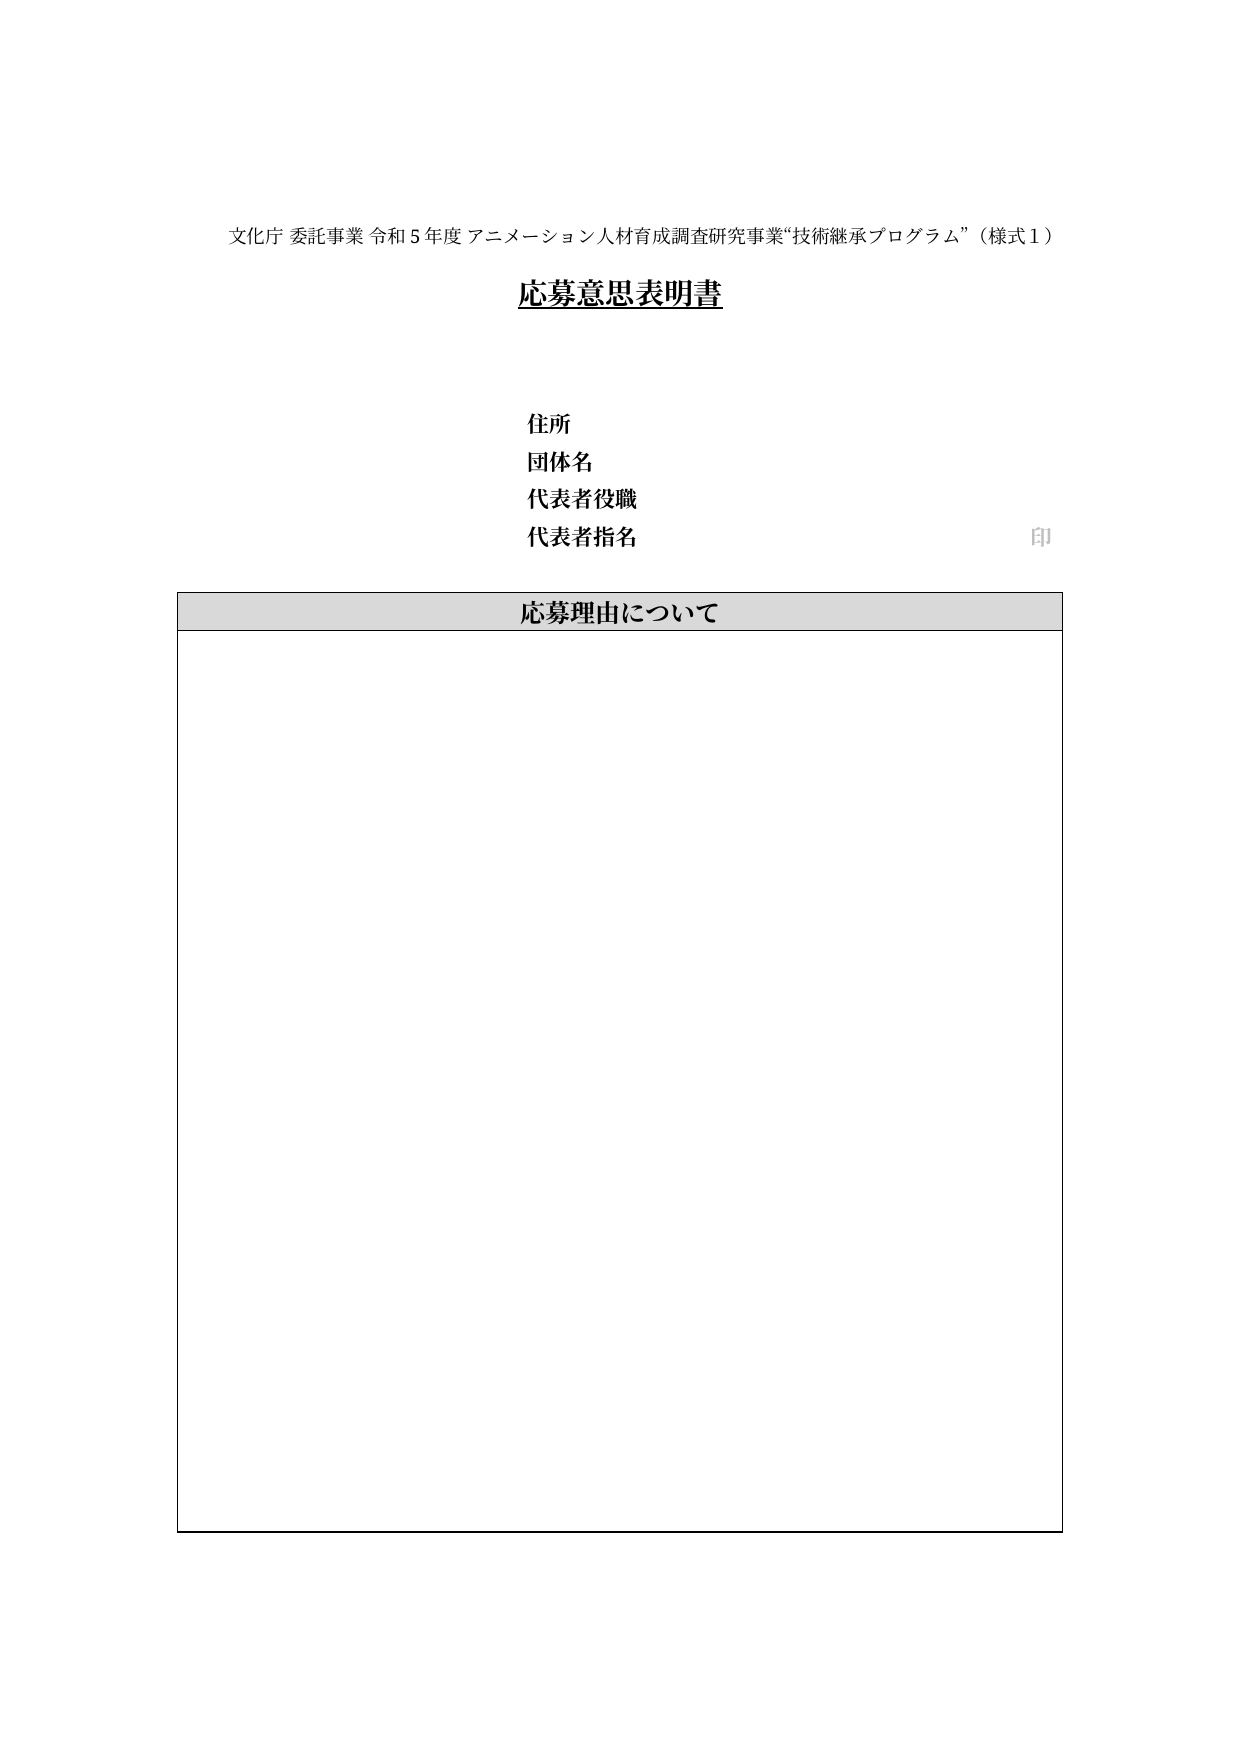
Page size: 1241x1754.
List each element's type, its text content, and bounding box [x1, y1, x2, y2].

text 団体名 [440, 442, 1063, 479]
text 住所 [440, 404, 1063, 442]
text 応募意思表明書 [177, 254, 1063, 329]
text 文化庁 委託事業 令和5年度 アニメーション人材育成調査研究事業“技術継承プログラム”（様式１） [177, 217, 1063, 254]
text 代表者役職 [440, 479, 1063, 517]
text 代表者指名 印 [440, 517, 1063, 554]
table_header 応募理由について [178, 593, 1062, 630]
table_cell [178, 631, 1062, 1531]
